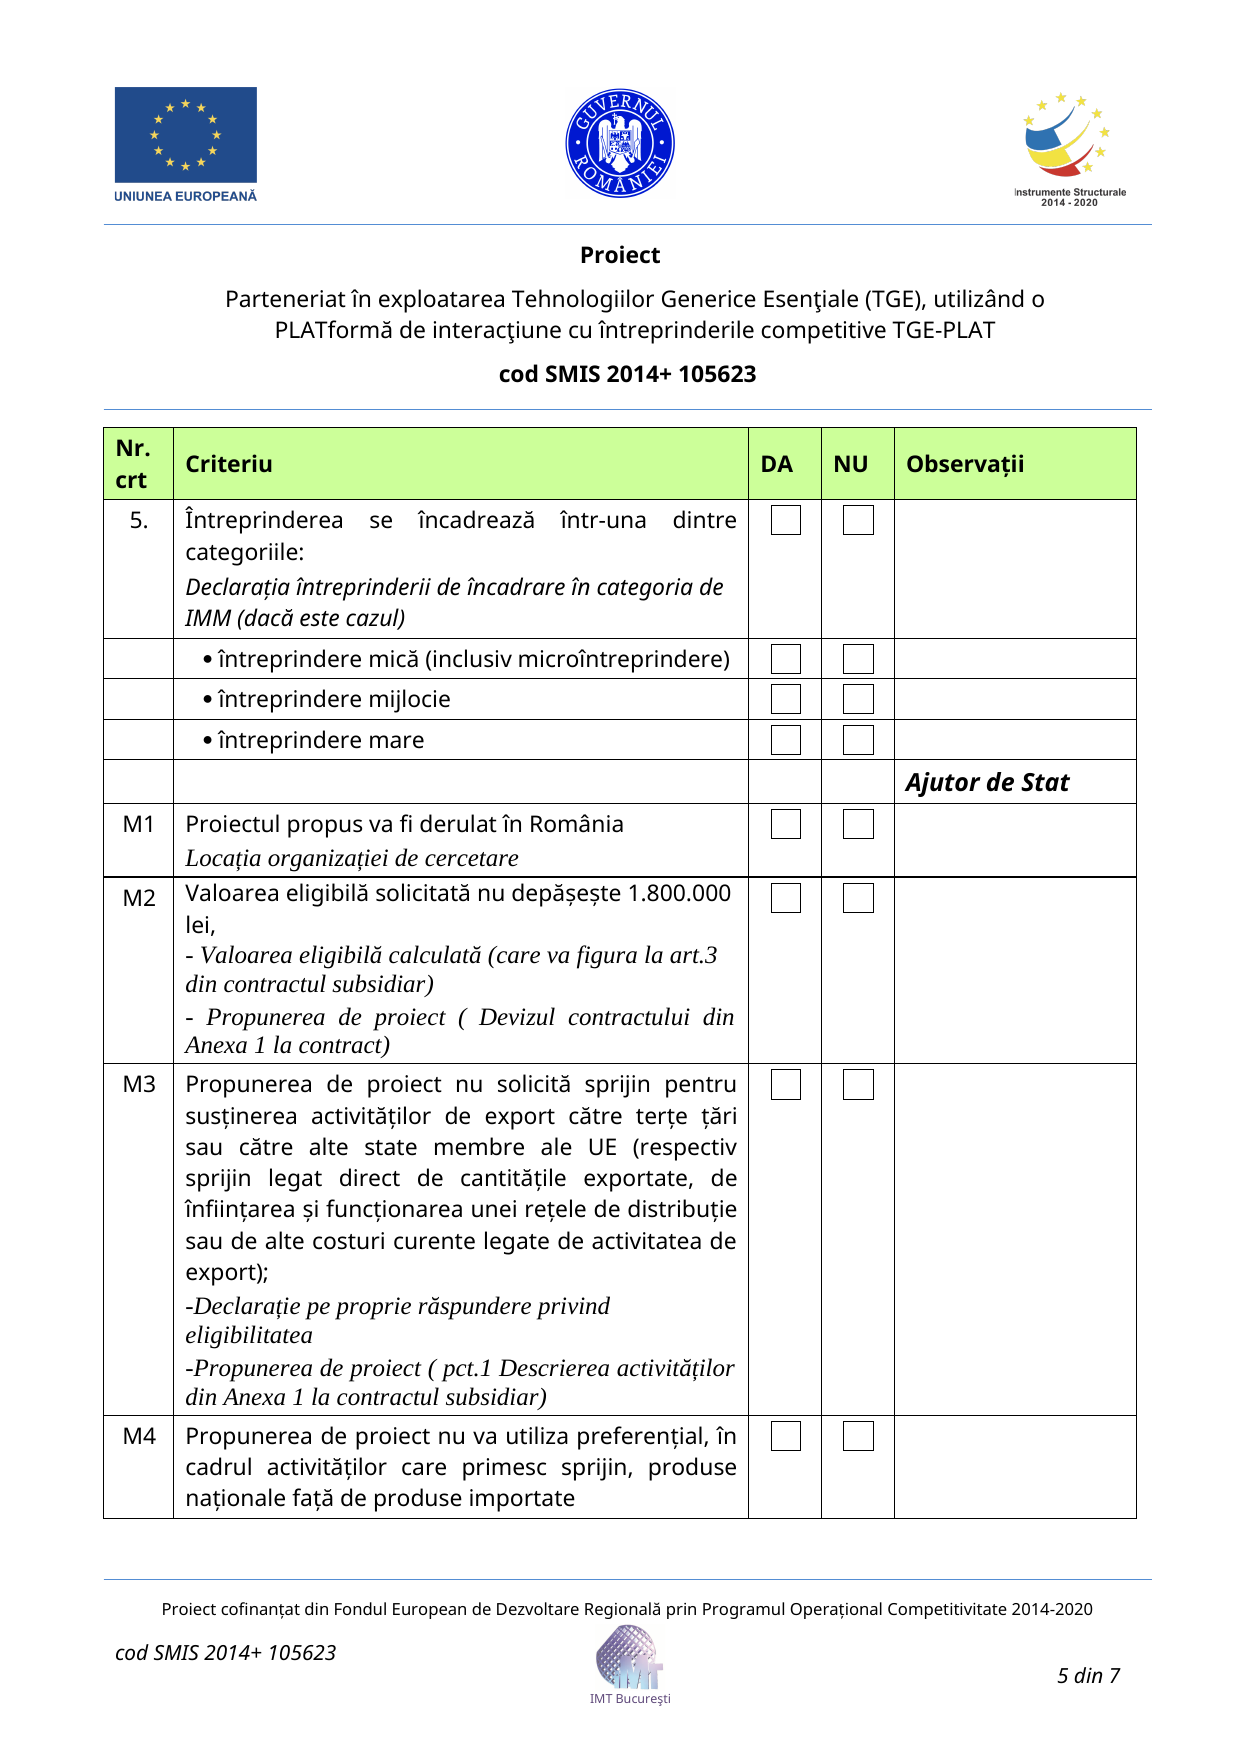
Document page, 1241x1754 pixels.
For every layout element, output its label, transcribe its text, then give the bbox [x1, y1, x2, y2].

table_cell întreprindere mică (inclusiv microîntreprindere) [174, 639, 748, 678]
table_cell [104, 720, 173, 759]
table_header NU [822, 428, 894, 499]
table_cell [749, 639, 821, 678]
table_cell Proiectul propus va fi derulat în România Locația organizației de cercetare [174, 804, 748, 876]
picture [1014, 92, 1126, 206]
table_cell [822, 1416, 894, 1518]
table_cell [104, 679, 173, 719]
table_cell întreprindere mijlocie [174, 679, 748, 719]
table_cell [749, 804, 821, 876]
table_header DA [749, 428, 821, 499]
table_cell M3 [104, 1064, 173, 1415]
picture [595, 1624, 666, 1691]
table_cell M4 [104, 1416, 173, 1518]
table_cell [895, 500, 1136, 637]
table_cell [822, 1064, 894, 1415]
picture [114, 87, 257, 201]
table_cell M2 [104, 878, 173, 1063]
table_cell [749, 1064, 821, 1415]
table_cell Valoarea eligibilă solicitată nu depășește 1.800.000 lei, - Valoarea eligibilă calculată (care va figura la art.3 din contractul subsidiar) - Propunerea de proiect ( Devizul contractului din Anexa 1 la contract) [174, 878, 748, 1063]
table_cell [104, 760, 173, 803]
table_cell [895, 639, 1136, 678]
table_cell [749, 720, 821, 759]
table_cell [822, 500, 894, 637]
table_cell [822, 760, 894, 803]
table_cell [822, 804, 894, 876]
table_header Nr. crt [104, 428, 173, 499]
table_cell Ajutor de Stat [895, 760, 1136, 803]
table_cell [749, 500, 821, 637]
table_cell [174, 760, 748, 803]
table_cell întreprindere mare [174, 720, 748, 759]
table_cell [749, 878, 821, 1063]
table_cell [895, 1416, 1136, 1518]
table_cell [822, 679, 894, 719]
table_cell [895, 1064, 1136, 1415]
table_cell [822, 878, 894, 1063]
table_header Observaţii [895, 428, 1136, 499]
table_cell [749, 760, 821, 803]
table_cell [822, 720, 894, 759]
table_cell [749, 1416, 821, 1518]
table_cell [749, 679, 821, 719]
table_cell Propunerea de proiect nu solicită sprijin pentru susținerea activităților de export către terțe țări sau către alte state membre ale UE (respectiv sprijin legat direct de cantitățile exportate, de înființarea și funcționarea unei rețele de distribuție sau de alte costuri curente legate de activitatea de export); -Declarație pe proprie răspundere privind eligibilitatea -Propunerea de proiect ( pct.1 Descrierea activităților din Anexa 1 la contractul subsidiar) [174, 1064, 748, 1415]
table_header Criteriu [174, 428, 748, 499]
picture [564, 87, 676, 199]
table_cell [895, 720, 1136, 759]
table_cell [822, 639, 894, 678]
table_cell [104, 639, 173, 678]
table_cell Întreprinderea se încadrează într-una dintre categoriile: Declarația întreprinderii de încadrare în categoria de IMM (dacă este cazul) [174, 500, 748, 637]
table_cell M1 [104, 804, 173, 876]
table_cell [895, 679, 1136, 719]
table_cell [895, 878, 1136, 1063]
table_cell [895, 804, 1136, 876]
table_cell 5. [104, 500, 173, 637]
